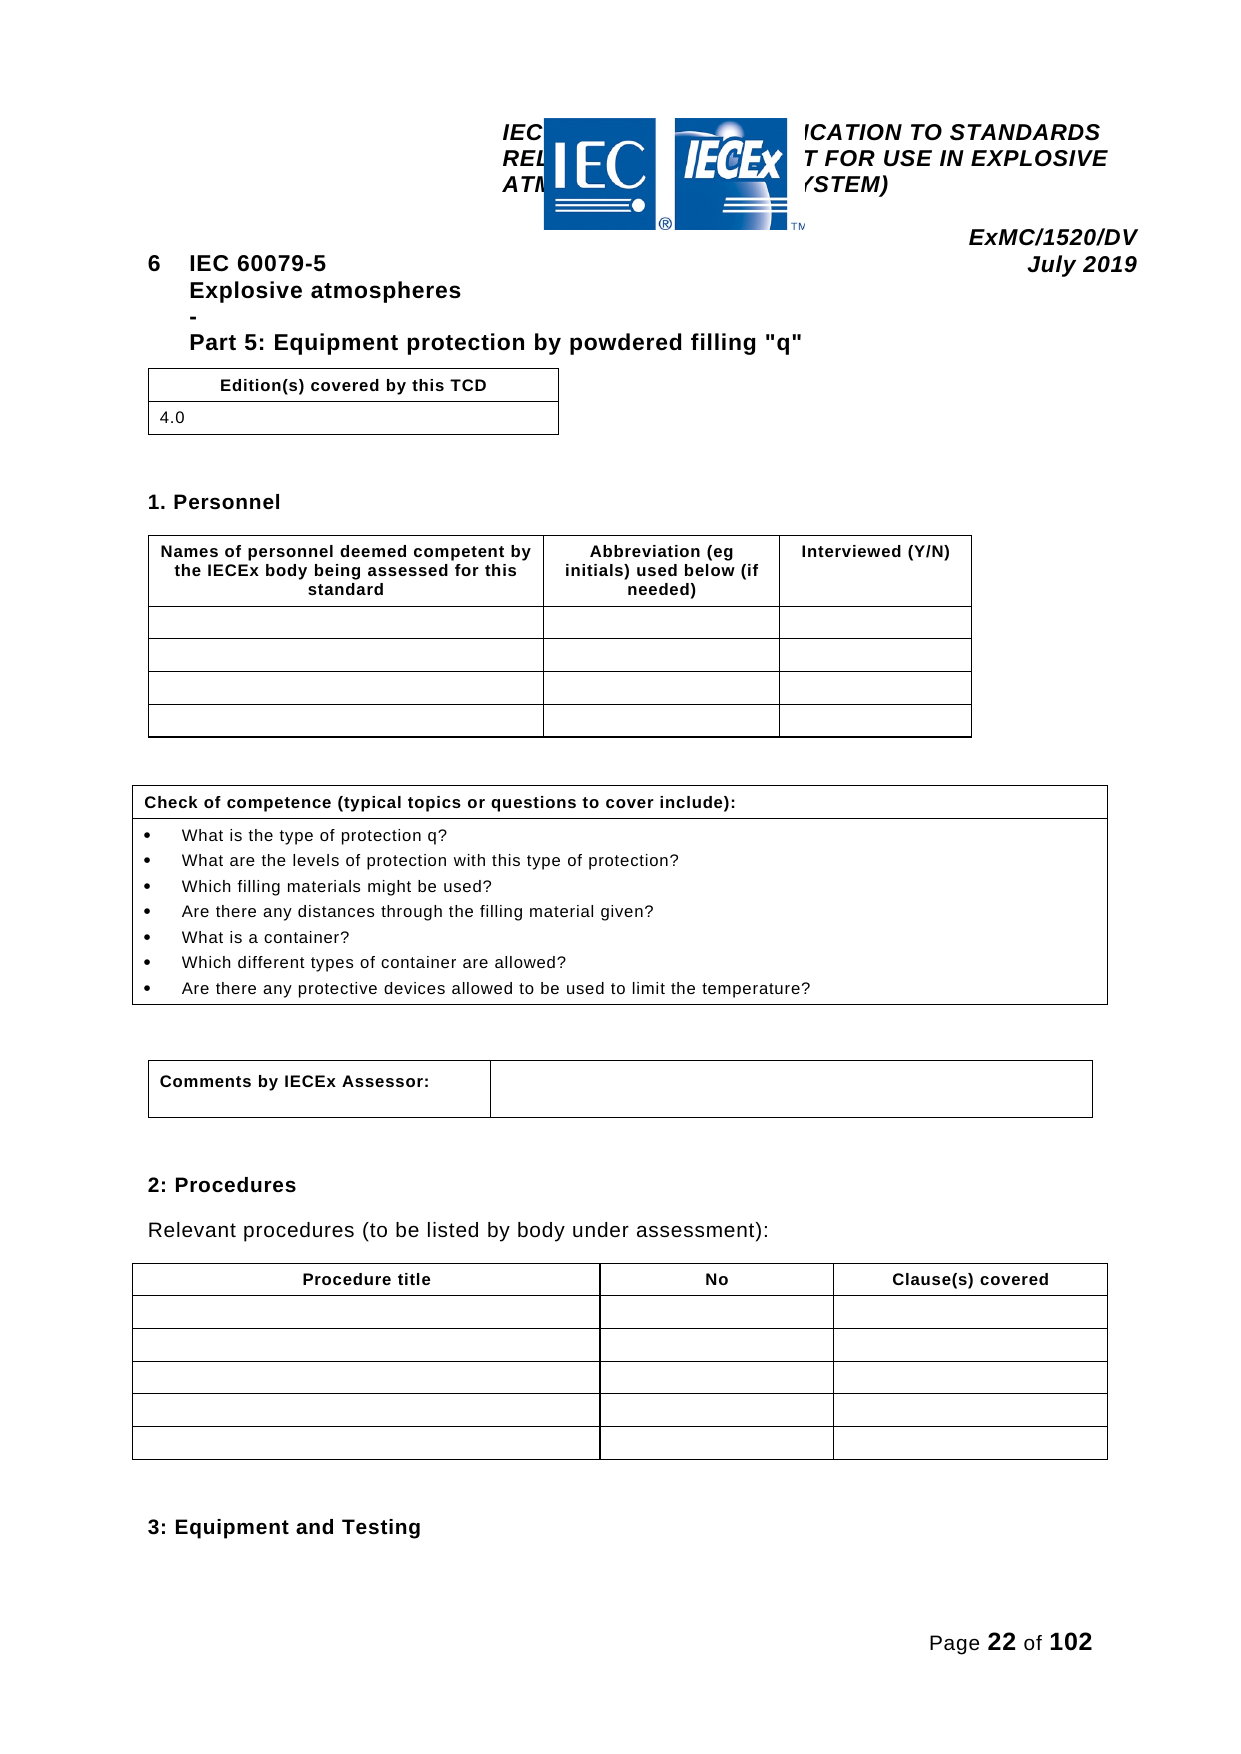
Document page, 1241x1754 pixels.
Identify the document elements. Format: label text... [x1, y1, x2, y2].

table_cell [133, 1427, 599, 1459]
table_cell [133, 1296, 599, 1328]
table_cell [149, 672, 543, 704]
table_header Interviewed (Y/N) [780, 536, 971, 606]
table_cell [834, 1394, 1107, 1426]
table_cell [601, 1427, 833, 1459]
table_cell What is the type of protection q? What are the levels of protection with this type of protection? Which filling materials might be used? Are there any distances through the filling material given? What is a container? Which different types of container are allowed? Are there any protective devices allowed to be used to limit the temperature? [133, 819, 1107, 1004]
table_cell [834, 1427, 1107, 1459]
table_header Procedure title [133, 1264, 599, 1295]
table_cell 4.0 [149, 402, 558, 433]
text 3: Equipment and Testing [148, 1515, 1092, 1539]
table_cell [780, 607, 971, 638]
table_header Names of personnel deemed competent by the IECEx body being assessed for this standard [149, 536, 543, 606]
table_cell [544, 639, 779, 671]
subtitle IEC 60079-5 Explosive atmospheres - Part 5: Equipment protection by powdered filling "q" [148, 250, 1092, 356]
table_cell [544, 705, 779, 736]
table_cell [780, 639, 971, 671]
table_cell [544, 607, 779, 638]
table_cell [601, 1296, 833, 1328]
table_header Comments by IECEx Assessor: [149, 1061, 490, 1117]
table_cell [780, 672, 971, 704]
table_cell [149, 705, 543, 736]
table_cell [834, 1296, 1107, 1328]
table_cell [133, 1394, 599, 1426]
table_cell [601, 1394, 833, 1426]
table_cell [601, 1329, 833, 1361]
table_cell [544, 672, 779, 704]
table_header No [601, 1264, 833, 1295]
table_cell [133, 1362, 599, 1393]
text 1. Personnel [148, 490, 1092, 514]
text Relevant procedures (to be listed by body under assessment): [148, 1218, 1092, 1242]
table_cell [601, 1362, 833, 1393]
table_cell [834, 1329, 1107, 1361]
table_header Check of competence (typical topics or questions to cover include): [133, 786, 1107, 818]
table_cell [780, 705, 971, 736]
table_header Abbreviation (eg initials) used below (if needed) [544, 536, 779, 606]
table_cell [834, 1362, 1107, 1393]
table_header Edition(s) covered by this TCD [149, 369, 558, 401]
table_cell [149, 639, 543, 671]
picture [543, 118, 805, 230]
table_cell [133, 1329, 599, 1361]
table_header [491, 1061, 1092, 1117]
text 2: Procedures [148, 1173, 1092, 1197]
table_header Clause(s) covered [834, 1264, 1107, 1295]
table_cell [149, 607, 543, 638]
